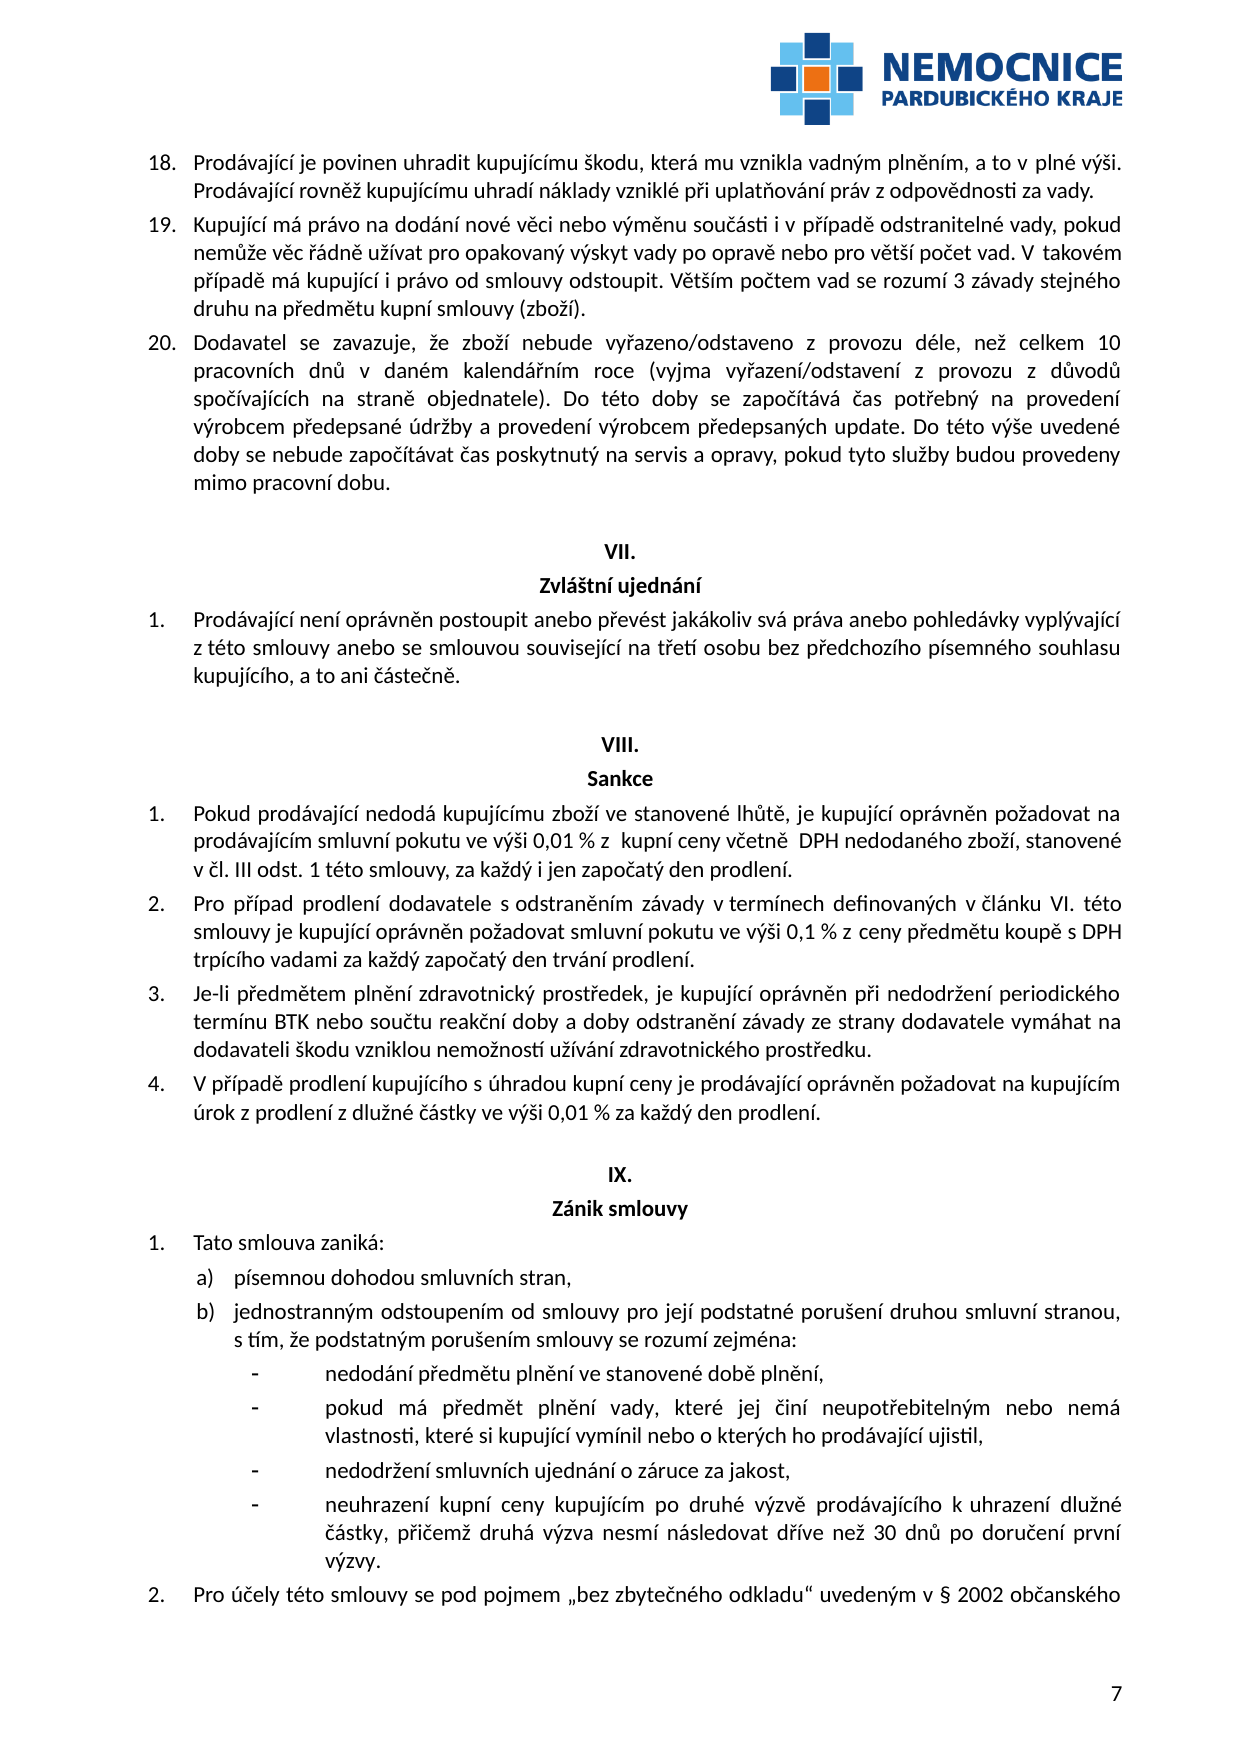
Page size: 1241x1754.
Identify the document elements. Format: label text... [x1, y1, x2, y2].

list Pro případ prodlení dodavatele s odstraněním závady v termínech definovaných v článku VI. této smlouvy je kupující oprávněn požadovat smluvní pokutu ve výši 0,1 % z ceny předmětu koupě s DPH trpícího vadami za každý započatý den trvání prodlení. [148, 889, 1122, 973]
list Prodávající je povinen uhradit kupujícímu škodu, která mu vznikla vadným plněním, a to v plné výši. Prodávající rovněž kupujícímu uhradí náklady vzniklé při uplatňování práv z odpovědnosti za vady. [148, 148, 1122, 204]
list pokud má předmět plnění vady, které jej činí neupotřebitelným nebo nemá vlastnosti, které si kupující vymínil nebo o kterých ho prodávající ujistil, [251, 1393, 1122, 1449]
list Dodavatel se zavazuje, že zboží nebude vyřazeno/odstaveno z provozu déle, než celkem 10 pracovních dnů v daném kalendářním roce (vyjma vyřazení/odstavení z provozu z důvodů spočívajících na straně objednatele). Do této doby se započítává čas potřebný na provedení výrobcem předepsané údržby a provedení výrobcem předepsaných update. Do této výše uvedené doby se nebude započítávat čas poskytnutý na servis a opravy, pokud tyto služby budou provedeny mimo pracovní dobu. [148, 328, 1122, 496]
list nedodržení smluvních ujednání o záruce za jakost, [251, 1456, 1122, 1484]
text VII. [118, 537, 1122, 565]
text VIII. [118, 730, 1122, 758]
list V případě prodlení kupujícího s úhradou kupní ceny je prodávající oprávněn požadovat na kupujícím úrok z prodlení z dlužné částky ve výši 0,01 % za každý den prodlení. [148, 1069, 1122, 1126]
list Pokud prodávající nedodá kupujícímu zboží ve stanovené lhůtě, je kupující oprávněn požadovat na prodávajícím smluvní pokutu ve výši 0,01 % z kupní ceny včetně DPH nedodaného zboží, stanovené v čl. III odst. 1 této smlouvy, za každý i jen započatý den prodlení. [148, 799, 1122, 883]
text IX. [118, 1160, 1122, 1188]
list písemnou dohodou smluvních stran, [196, 1263, 1122, 1291]
text Zvláštní ujednání [118, 571, 1122, 599]
list jednostranným odstoupením od smlouvy pro její podstatné porušení druhou smluvní stranou, s tím, že podstatným porušením smlouvy se rozumí zejména: [196, 1297, 1122, 1353]
list Je-li předmětem plnění zdravotnický prostředek, je kupující oprávněn při nedodržení periodického termínu BTK nebo součtu reakční doby a doby odstranění závady ze strany dodavatele vymáhat na dodavateli škodu vzniklou nemožností užívání zdravotnického prostředku. [148, 979, 1122, 1063]
list Kupující má právo na dodání nové věci nebo výměnu součásti i v případě odstranitelné vady, pokud nemůže věc řádně užívat pro opakovaný výskyt vady po opravě nebo pro větší počet vad. V takovém případě má kupující i právo od smlouvy odstoupit. Větším počtem vad se rozumí 3 závady stejného druhu na předmětu kupní smlouvy (zboží). [148, 210, 1122, 322]
list Prodávající není oprávněn postoupit anebo převést jakákoliv svá práva anebo pohledávky vyplývající z této smlouvy anebo se smlouvou související na třetí osobu bez předchozího písemného souhlasu kupujícího, a to ani částečně. [148, 606, 1122, 689]
list Tato smlouva zaniká: [148, 1228, 1122, 1256]
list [148, 1580, 1122, 1608]
picture [769, 31, 1123, 126]
text Sankce [118, 764, 1122, 792]
text Zánik smlouvy [118, 1194, 1122, 1222]
list nedodání předmětu plnění ve stanovené době plnění, [251, 1359, 1122, 1387]
list neuhrazení kupní ceny kupujícím po druhé výzvě prodávajícího k uhrazení dlužné částky, přičemž druhá výzva nesmí následovat dříve než 30 dnů po doručení první výzvy. [251, 1490, 1122, 1574]
